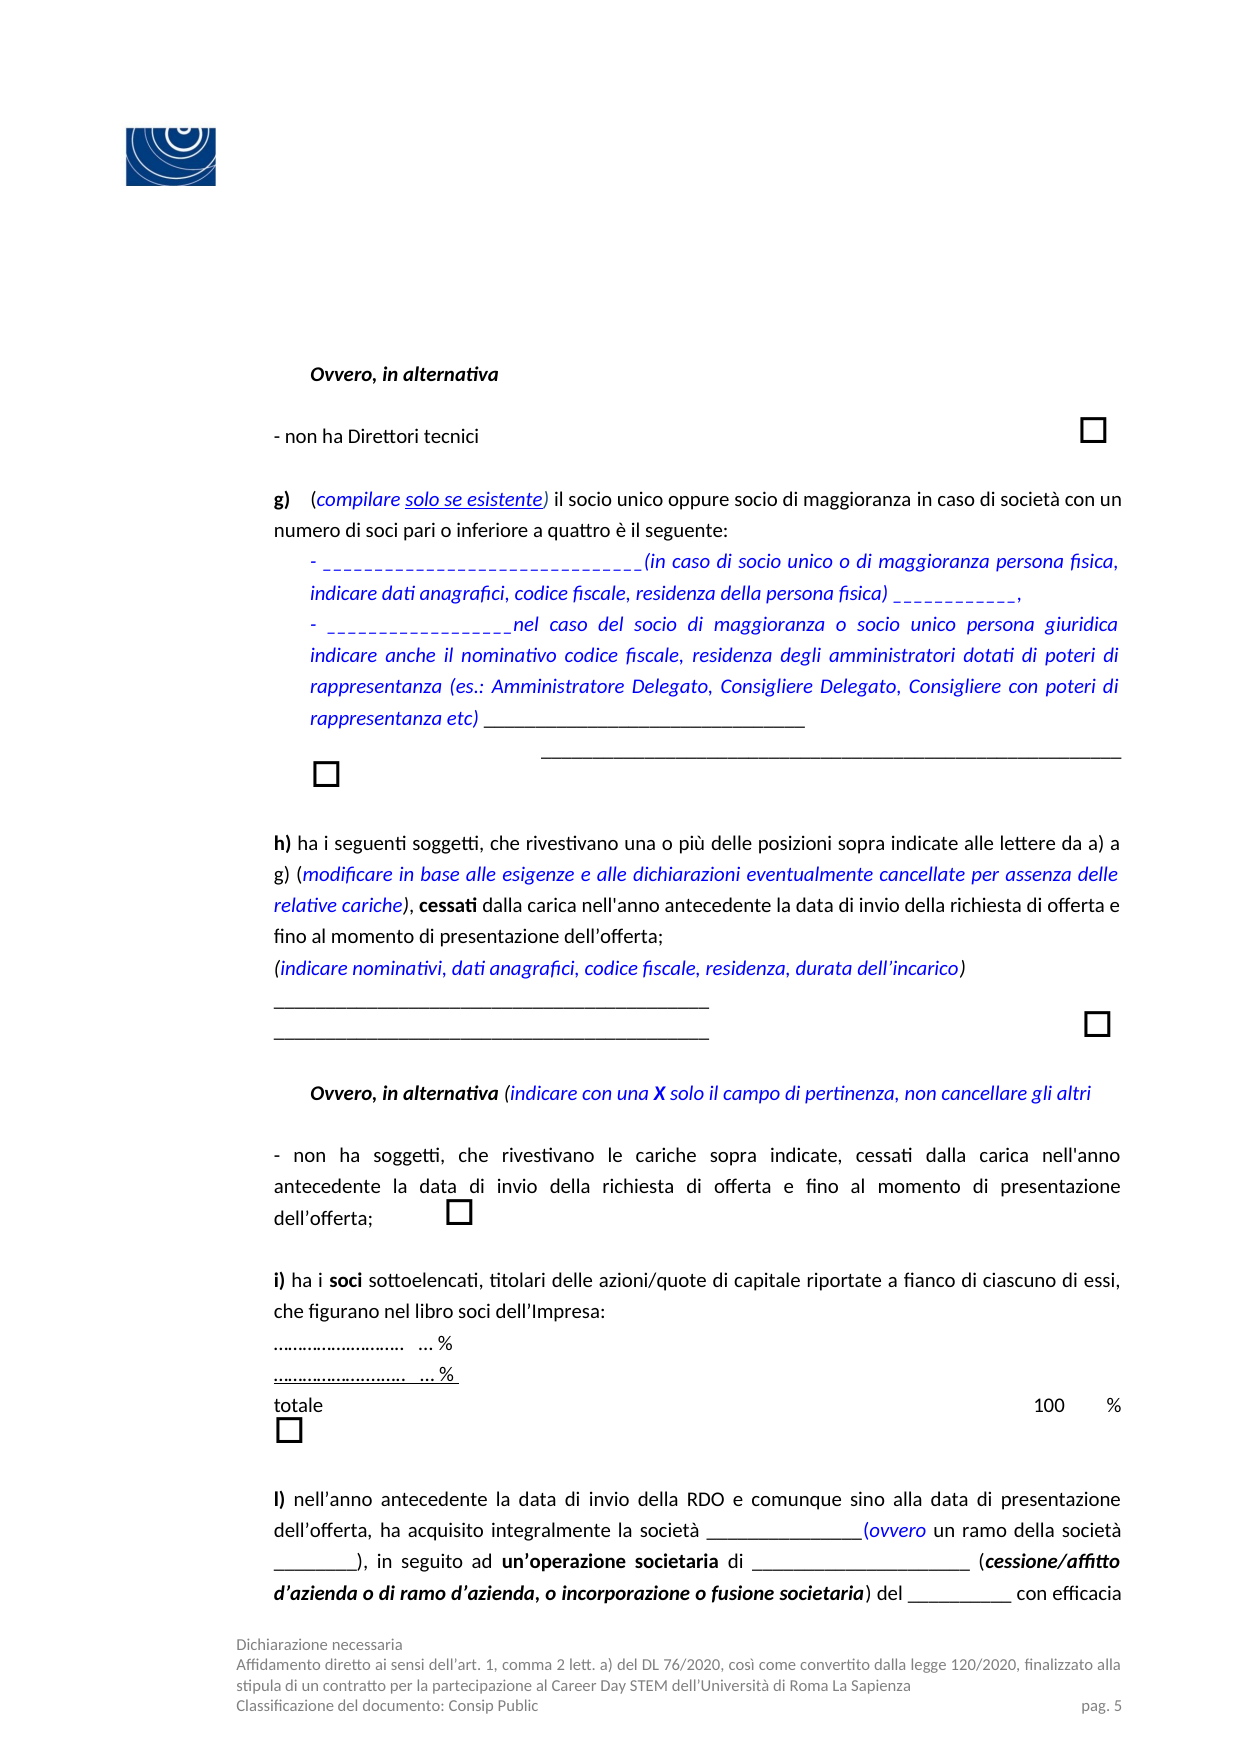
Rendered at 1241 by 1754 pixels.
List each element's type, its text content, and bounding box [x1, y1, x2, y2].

list - __________________nel caso del socio di maggioranza o socio unico persona giuridica indicare anche il nominativo codice fiscale, residenza degli amministratori dotati di poteri di rappresentanza (es.: Amministratore Delegato, Consigliere Delegato, Consigliere con poteri di rappresentanza etc) _______________________________ [310, 606, 1122, 731]
list (indicare nominativi, dati anagrafici, codice fiscale, residenza, durata dell’incarico) [274, 950, 1122, 981]
text …………….……….. … % [273, 1325, 1122, 1356]
picture [0, 0, 216, 185]
list ________________________________________________________ □ [310, 731, 1122, 794]
text totale 100 % □ [273, 1387, 1122, 1450]
text i) ha i soci sottoelencati, titolari delle azioni/quote di capitale riportate a fianco di ciascuno di essi, che figurano nel libro soci dell’Impresa: [274, 1262, 1122, 1325]
list __________________________________________ □ [274, 1012, 1122, 1044]
text g) (compilare solo se esistente) il socio unico oppure socio di maggioranza in caso di società con un numero di soci pari o inferiore a quattro è il seguente: [274, 481, 1122, 544]
text - non ha soggetti, che rivestivano le cariche sopra indicate, cessati dalla carica nell'anno antecedente la data di invio della richiesta di offerta e fino al momento di presentazione dell’offerta; □ [274, 1137, 1122, 1231]
list __________________________________________ [274, 981, 1122, 1012]
text ………………....….. … % [273, 1356, 1122, 1387]
text h) ha i seguenti soggetti, che rivestivano una o più delle posizioni sopra indicate alle lettere da a) a g) (modificare in base alle esigenze e alle dichiarazioni eventualmente cancellate per assenza delle relative cariche), cessati dalla carica nell'anno antecedente la data di invio della richiesta di offerta e fino al momento di presentazione dell’offerta; [274, 825, 1122, 950]
list Ovvero, in alternativa (indicare con una X solo il campo di pertinenza, non cancellare gli altri [310, 1075, 1122, 1106]
list - non ha Direttori tecnici □ [273, 419, 1122, 450]
list - _______________________________(in caso di socio unico o di maggioranza persona fisica, indicare dati anagrafici, codice fiscale, residenza della persona fisica) ____________, [310, 544, 1122, 606]
list Ovvero, in alternativa [310, 356, 1122, 387]
